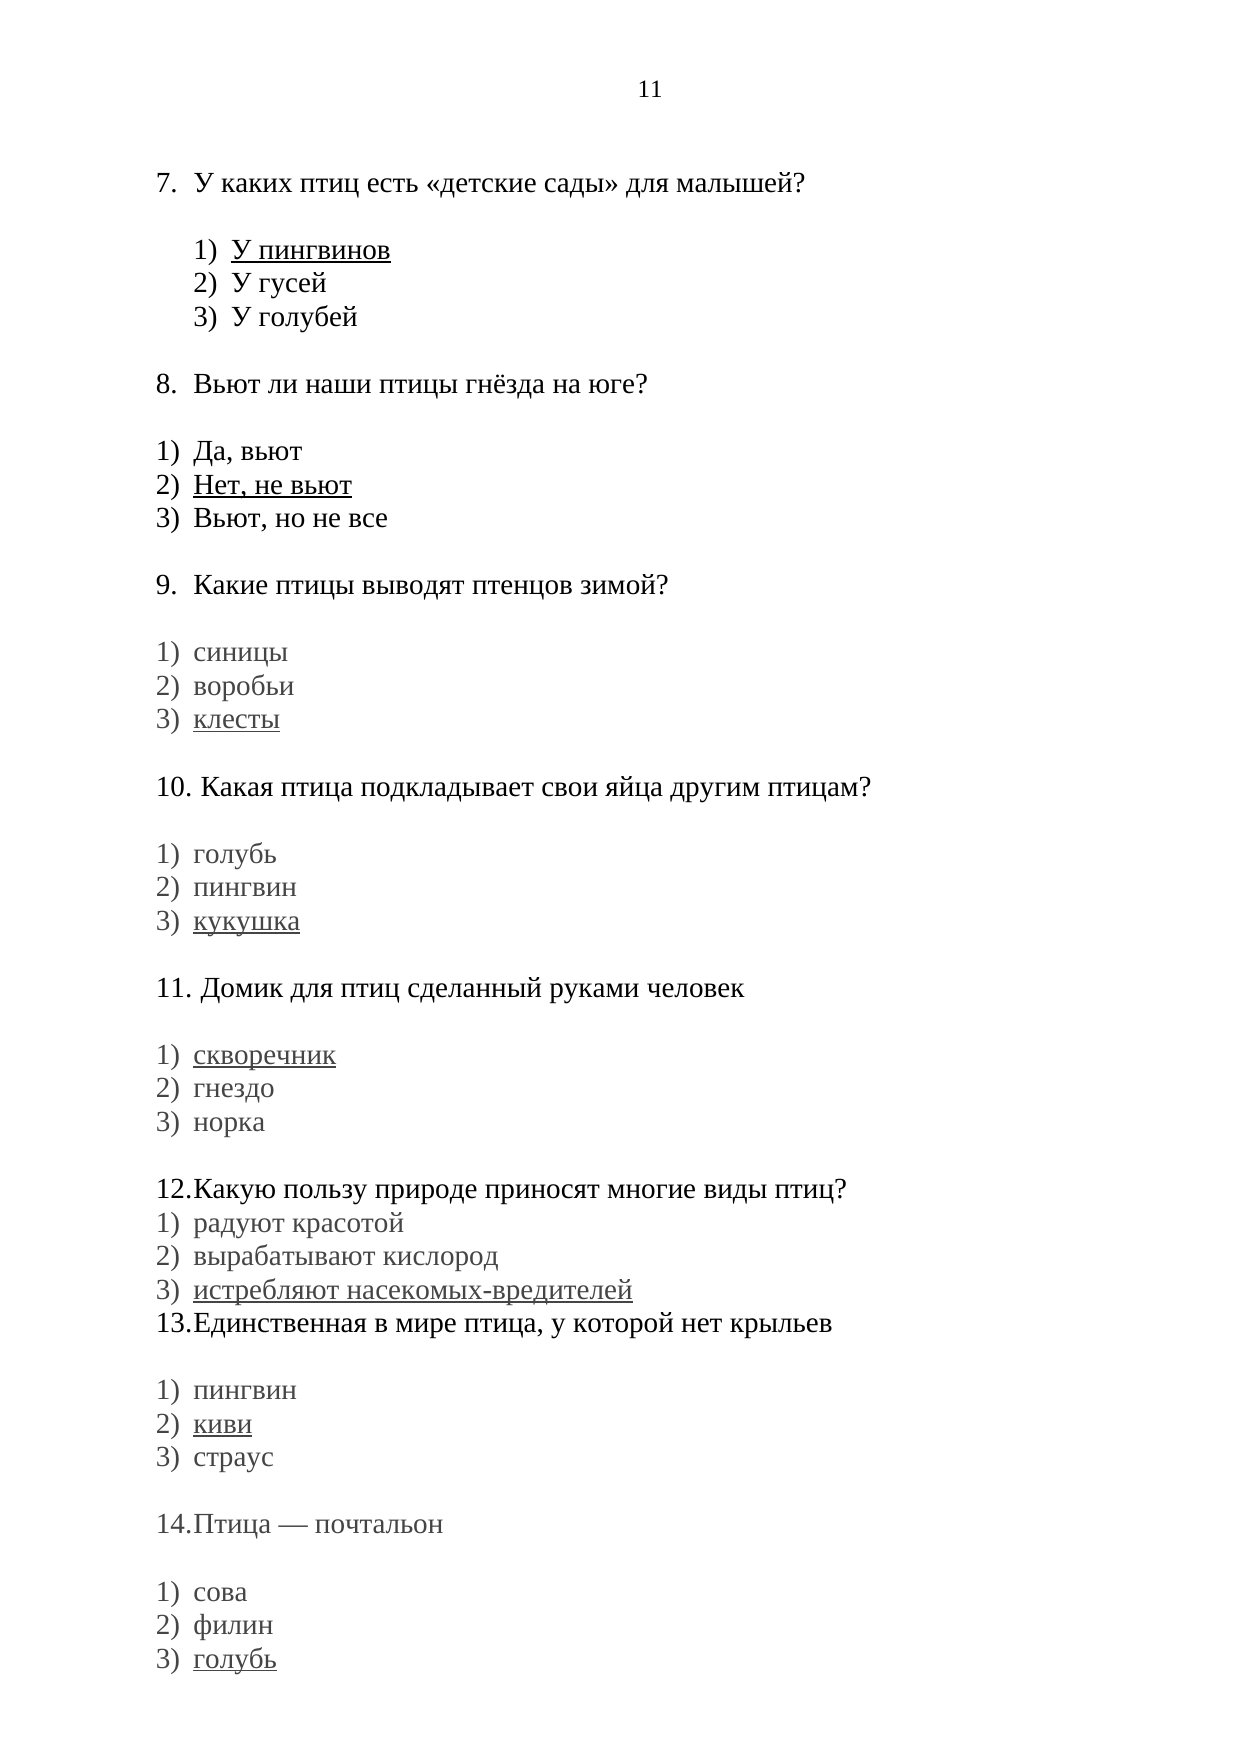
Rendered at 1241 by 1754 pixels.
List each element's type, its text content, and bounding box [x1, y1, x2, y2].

list филин [156, 1607, 1181, 1641]
list Какая птица подкладывает свои яйца другим птицам? [156, 769, 1181, 802]
list Какую пользу природе приносят многие виды птиц? [156, 1171, 1181, 1205]
list пингвин [156, 869, 1181, 903]
list У пингвинов [193, 232, 1181, 266]
list Птица — почтальон [156, 1507, 1181, 1540]
list Единственная в мире птица, у которой нет крыльев [156, 1305, 1181, 1339]
list воробьи [156, 668, 1181, 702]
list вырабатывают кислород [156, 1238, 1181, 1272]
list Нет, не вьют [156, 467, 1181, 500]
list киви [156, 1406, 1181, 1439]
list истребляют насекомых-вредителей [156, 1272, 1181, 1305]
list гнездо [156, 1071, 1181, 1104]
list голубь [156, 1641, 1181, 1674]
list У гусей [193, 266, 1181, 299]
list У голубей [193, 299, 1181, 333]
list синицы [156, 634, 1181, 668]
list У каких птиц есть «детские сады» для малышей? [156, 165, 1181, 198]
list Вьют ли наши птицы гнёзда на юге? [156, 366, 1181, 400]
list Вьют, но не все [156, 500, 1181, 534]
list Да, вьют [156, 433, 1181, 467]
list клесты [156, 702, 1181, 735]
list скворечник [156, 1037, 1181, 1071]
list сова [156, 1574, 1181, 1607]
list пингвин [156, 1372, 1181, 1406]
list кукушка [156, 903, 1181, 936]
list Домик для птиц сделанный руками человек [156, 970, 1181, 1003]
list Какие птицы выводят птенцов зимой? [156, 567, 1181, 601]
list голубь [156, 836, 1181, 869]
list радуют красотой [156, 1205, 1181, 1238]
list страус [156, 1439, 1181, 1473]
list норка [156, 1104, 1181, 1138]
